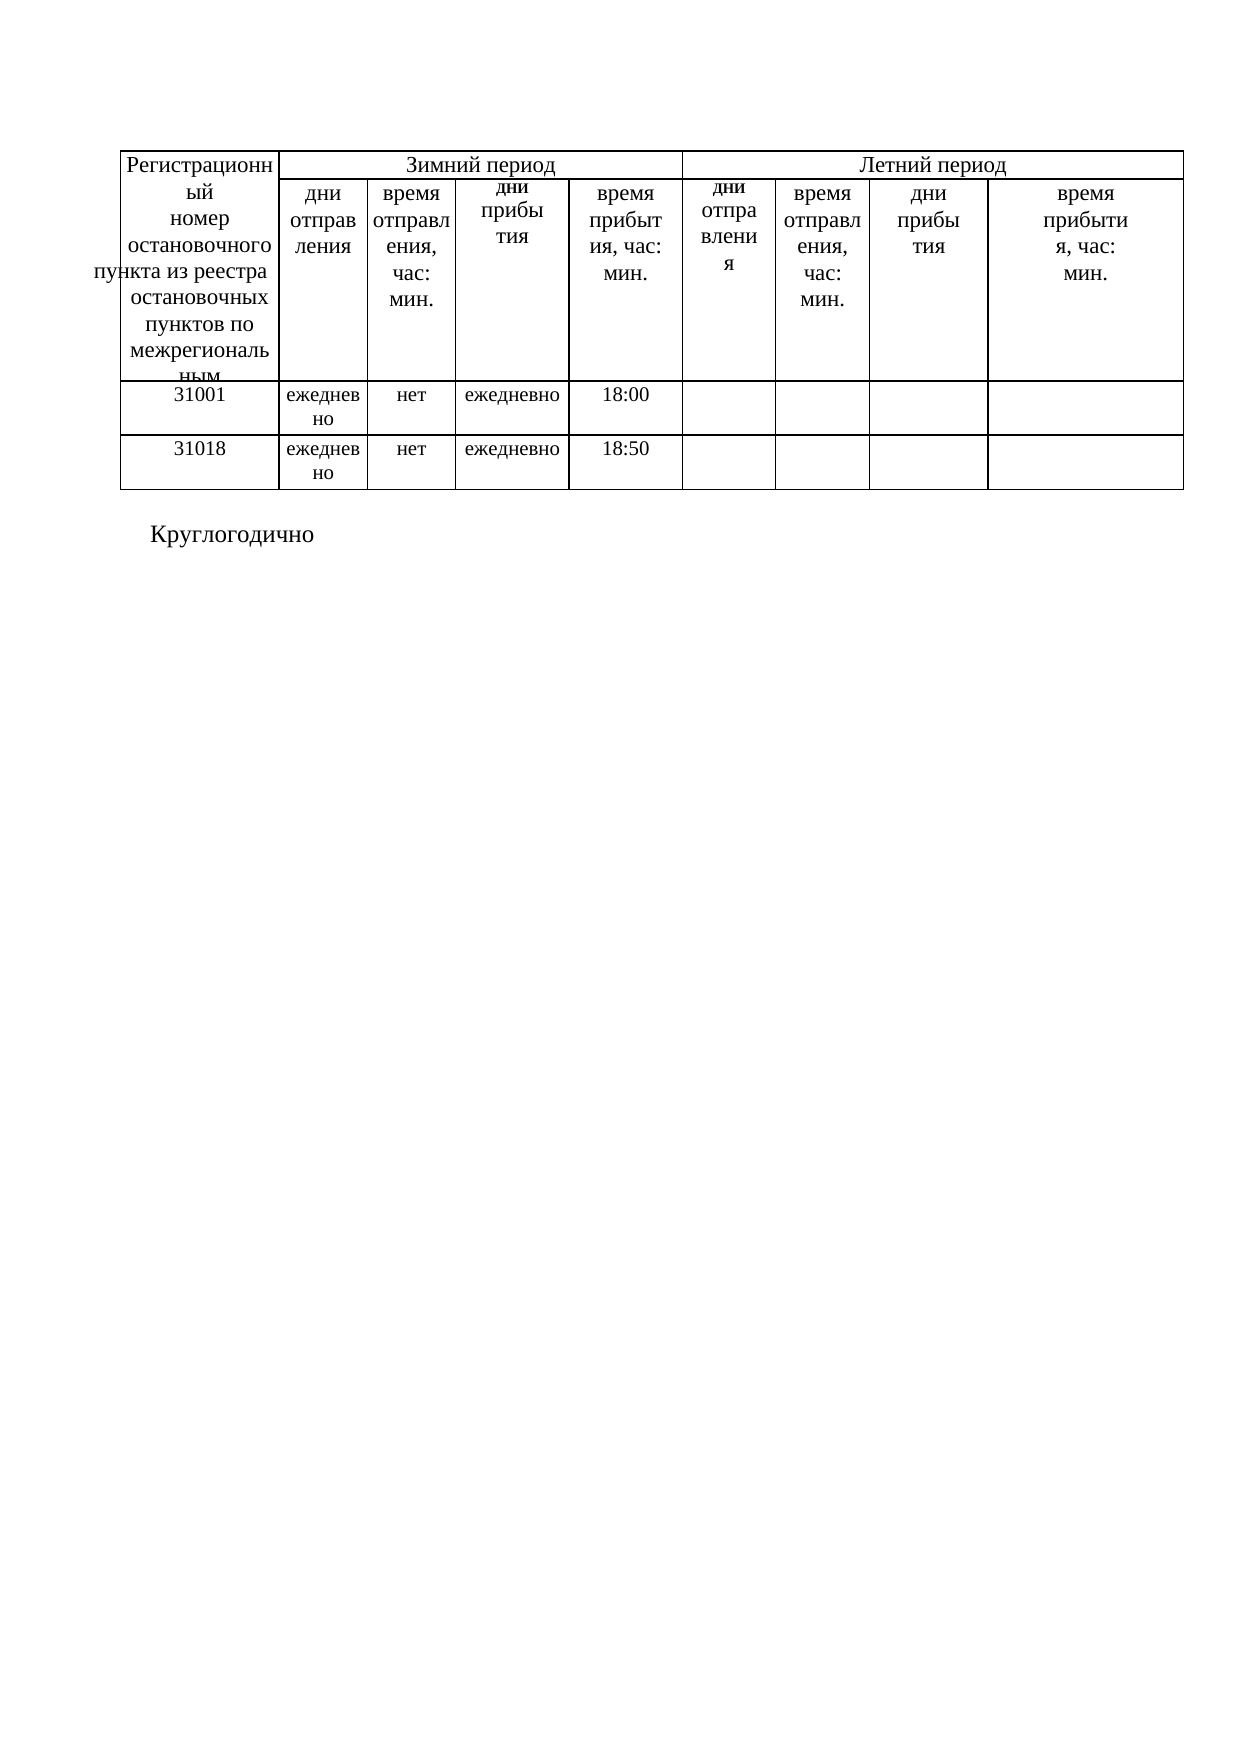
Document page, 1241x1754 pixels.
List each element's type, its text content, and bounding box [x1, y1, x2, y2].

table_cell 18:50 [570, 436, 682, 489]
table_cell ежедневно [456, 436, 568, 489]
table_header Летний период [683, 152, 1183, 178]
table_cell ежедневно [280, 436, 367, 489]
table_header Зимний период [280, 152, 682, 178]
table_cell [776, 436, 869, 489]
table_cell [683, 382, 775, 434]
table_cell дни прибы тия [870, 180, 987, 380]
table_cell ежедневно [456, 382, 568, 434]
text Круглогодично [150, 519, 1090, 548]
table_cell время прибыт ия, час: мин. [570, 180, 682, 380]
table_cell дни отправ ления [280, 180, 367, 380]
table_cell нет [368, 382, 455, 434]
table_cell [870, 436, 987, 489]
table_cell ежедневно [280, 382, 367, 434]
table_cell ДНИ прибы тия [456, 180, 568, 380]
table_cell [989, 382, 1183, 434]
table_cell ДНИ отпра влени я [683, 180, 775, 380]
table_cell 31001 [121, 382, 278, 434]
table_cell [989, 436, 1183, 489]
table_cell 31018 [121, 436, 278, 489]
table_cell нет [368, 436, 455, 489]
table_cell [870, 382, 987, 434]
table_cell 18:00 [570, 382, 682, 434]
table_header Регистрационный номер остановочного пункта из реестра остановочных пунктов по межрегиональным маршрутам регулярных перевозок [121, 152, 278, 380]
table_cell время отправл ения, час: мин. [368, 180, 455, 380]
table_cell [683, 436, 775, 489]
table_cell время отправл ения, час: мин. [776, 180, 869, 380]
table_cell время прибыти я, час: мин. [989, 180, 1183, 380]
table_cell [776, 382, 869, 434]
